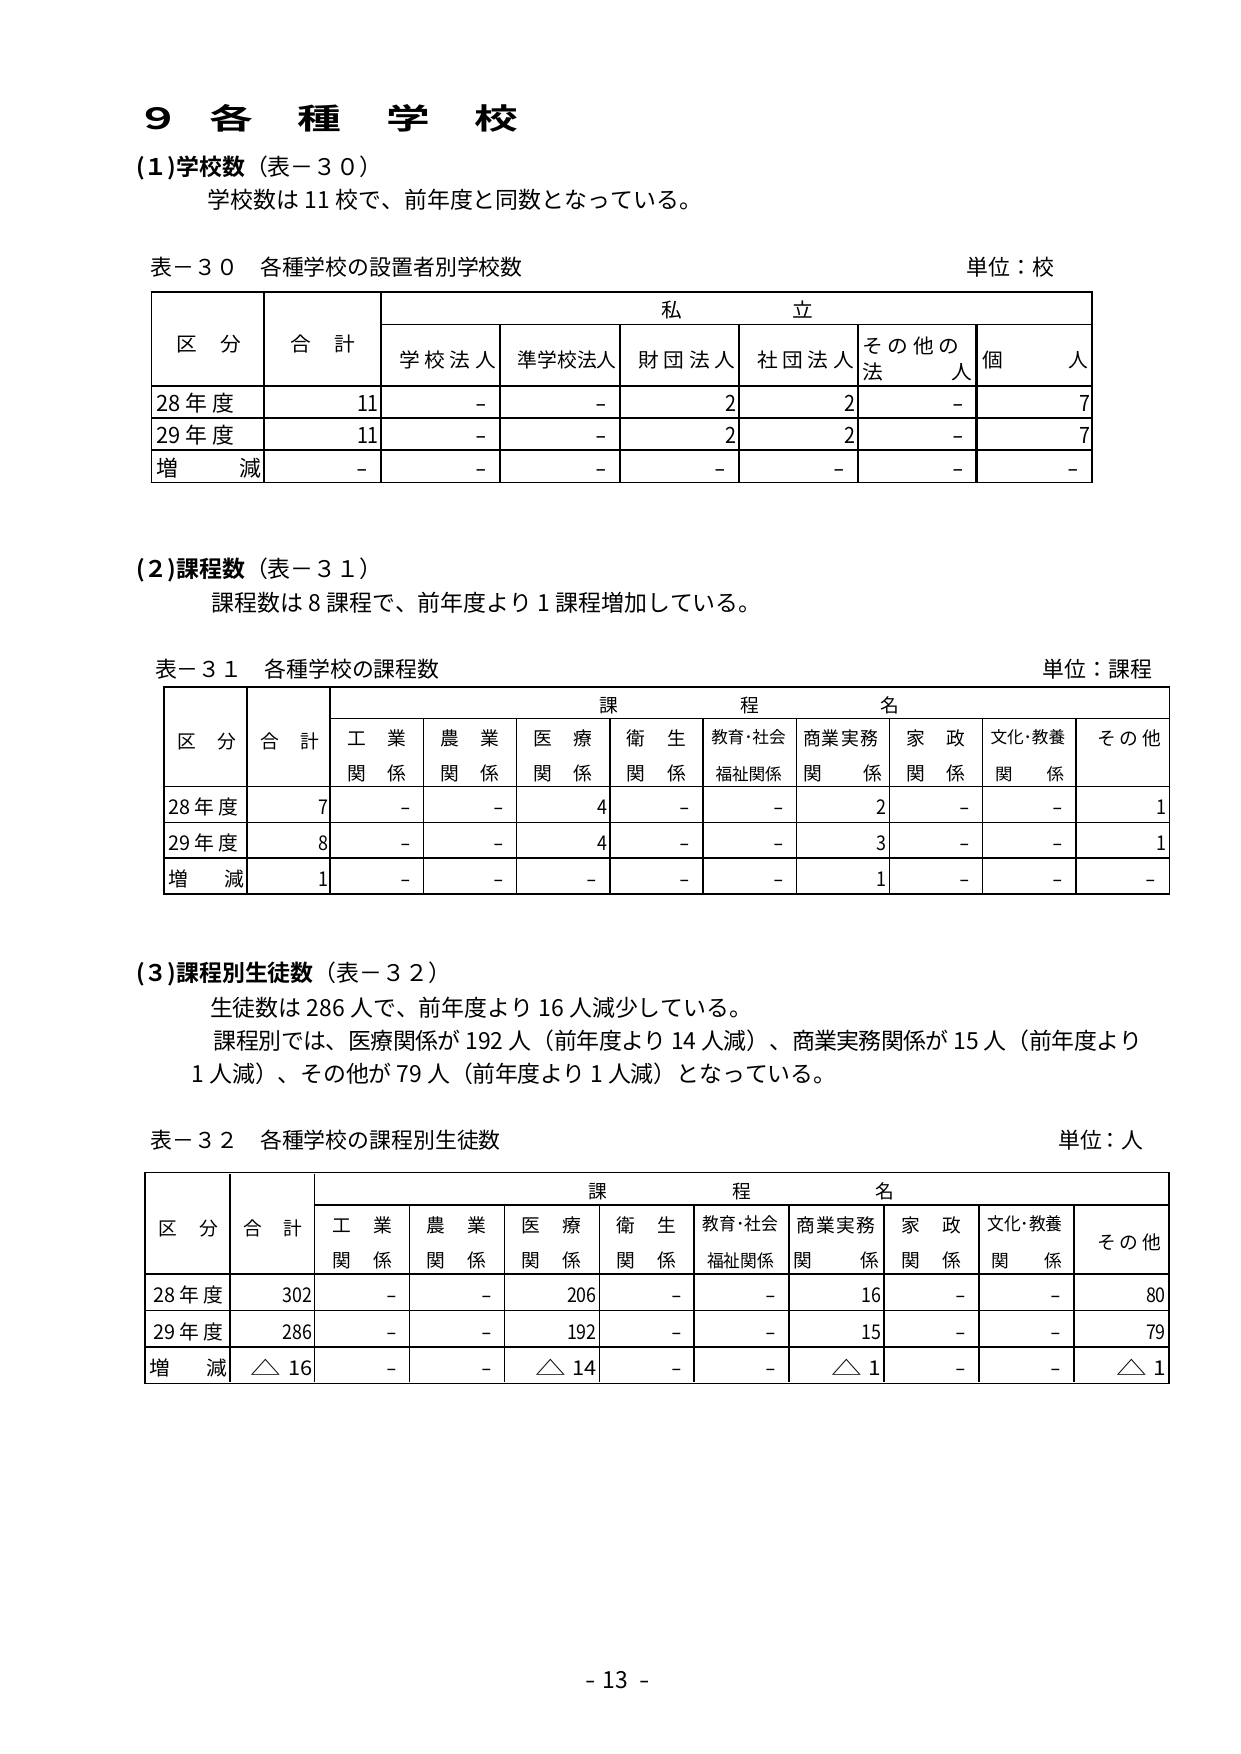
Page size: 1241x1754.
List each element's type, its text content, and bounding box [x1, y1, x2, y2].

table_cell - [600, 1275, 693, 1309]
table_cell - [315, 1311, 409, 1346]
table_cell - [410, 1311, 504, 1346]
table_cell 302 [231, 1275, 314, 1309]
table_cell 15 [790, 1311, 883, 1346]
text (１)学校数（表－３０） [136, 137, 1192, 184]
table_cell - [1077, 859, 1169, 893]
table_cell - [695, 1348, 788, 1382]
table_cell - [980, 1311, 1073, 1346]
table_cell 3 [797, 823, 889, 857]
table_cell 7 [978, 387, 1091, 417]
table_cell 増 減 [165, 859, 246, 893]
table_cell 文化･教養 関 係 [983, 719, 1075, 786]
text (２)課程数（表－３１） [136, 534, 1192, 588]
table_cell - [611, 823, 702, 857]
table_cell 4 [517, 787, 609, 821]
table_cell 教育･社会 福祉関係 [695, 1206, 788, 1273]
table_cell - [621, 451, 738, 482]
table_cell △ 1 [790, 1348, 883, 1382]
table_cell - [611, 859, 702, 893]
table_cell - [859, 451, 975, 482]
table_cell - [978, 451, 1091, 482]
table_cell 2 [621, 387, 738, 417]
table_cell 教育･社会 福祉関係 [704, 719, 796, 786]
table_cell - [704, 823, 796, 857]
table_cell 社 団 法 人 [740, 325, 857, 385]
table_cell - [983, 859, 1075, 893]
table_cell 29 年 度 [146, 1311, 229, 1346]
table_cell - [331, 859, 423, 893]
table_cell 1 [797, 859, 889, 893]
table_cell 16 [790, 1275, 883, 1309]
table_cell 学 校 法 人 [382, 325, 499, 385]
subtitle ９ 各 種 学 校 [136, 100, 1192, 137]
table_cell 7 [978, 419, 1091, 449]
table_cell 2 [740, 387, 857, 417]
table_cell 工 業 関 係 [315, 1206, 409, 1273]
table_cell - [704, 787, 796, 821]
table_cell 1 [248, 859, 329, 893]
table_cell 工 業 関 係 [331, 719, 423, 786]
table_cell - [983, 787, 1075, 821]
table_header 私 立 [382, 293, 1091, 323]
table_cell 個 人 [978, 325, 1091, 385]
table_cell - [885, 1311, 978, 1346]
table_cell - [382, 387, 499, 417]
table_header 課 程 名 [315, 1173, 1168, 1204]
table_cell - [600, 1311, 693, 1346]
table_cell 準学校法人 [501, 325, 619, 385]
table_cell - [315, 1348, 409, 1382]
table_cell 家 政 関 係 [885, 1206, 978, 1273]
table_header 区 分 [165, 688, 246, 786]
text 課程別では、医療関係が 192 人（前年度より 14 人減）、商業実務関係が 15 人（前年度より 1 人減）、その他が 79 人（前年度より 1 人減）となっている。 [191, 1023, 1155, 1089]
table_cell - [424, 823, 516, 857]
table_cell そ の 他 [1075, 1206, 1168, 1273]
table_cell - [890, 823, 982, 857]
table_cell - [382, 419, 499, 449]
table_cell 医 療 関 係 [505, 1206, 599, 1273]
table_header 合 計 [248, 688, 329, 786]
table_cell △ 14 [505, 1348, 599, 1382]
table_cell 11 [265, 387, 380, 417]
table_header 区 分 [146, 1173, 230, 1273]
table_cell - [890, 859, 982, 893]
table_cell 農 業 関 係 [424, 719, 516, 786]
table_header 合 計 [265, 293, 380, 385]
table_cell 1 [1077, 823, 1169, 857]
text 課程数は 8 課程で、前年度より 1 課程増加している。 [211, 588, 1192, 618]
table_cell そ の 他 の法 人 [859, 325, 975, 385]
table_cell 8 [248, 823, 329, 857]
table_cell 4 [517, 823, 609, 857]
table_cell - [331, 823, 423, 857]
table_cell 2 [797, 787, 889, 821]
table_cell - [740, 451, 857, 482]
table_cell - [424, 859, 516, 893]
text 学校数は 11 校で、前年度と同数となっている。 [208, 184, 1192, 215]
text 表－３０ 各種学校の設置者別学校数 単位：校 [151, 249, 1192, 281]
table_cell - [501, 419, 619, 449]
table_cell - [600, 1348, 693, 1382]
table_cell - [501, 387, 619, 417]
table_cell 衛 生 関 係 [611, 719, 702, 786]
table_cell - [315, 1275, 409, 1309]
table_cell 1 [1077, 787, 1169, 821]
table_cell 文化･教養 関 係 [980, 1206, 1073, 1273]
table_cell △ 1 [1075, 1348, 1168, 1382]
table_cell - [331, 787, 423, 821]
table_cell - [980, 1348, 1073, 1382]
table_cell - [410, 1348, 504, 1382]
table_cell 286 [231, 1311, 314, 1346]
table_cell 増 減 [146, 1348, 229, 1382]
table_cell 家 政 関 係 [890, 719, 982, 786]
table_cell 192 [505, 1311, 599, 1346]
table_cell 財 団 法 人 [621, 325, 738, 385]
table_header 区 分 [152, 293, 263, 385]
table_cell - [382, 451, 499, 482]
table_cell - [517, 859, 609, 893]
table_cell - [501, 451, 619, 482]
table_header 課 程 名 [331, 688, 1169, 717]
table_cell 農 業 関 係 [410, 1206, 504, 1273]
table_cell - [265, 451, 380, 482]
table_cell - [980, 1275, 1073, 1309]
table_cell 商業実務 関 係 [790, 1206, 883, 1273]
table_cell - [695, 1275, 788, 1309]
table_cell 商業実務 関 係 [797, 719, 889, 786]
table_header 合 計 [231, 1173, 314, 1273]
table_cell - [859, 419, 975, 449]
table_cell 医 療 関 係 [517, 719, 609, 786]
table_cell そ の 他 [1077, 719, 1169, 786]
table_cell - [983, 823, 1075, 857]
table_cell 11 [265, 419, 380, 449]
table_cell - [890, 787, 982, 821]
table_cell 29 年 度 [152, 419, 263, 449]
table_cell - [410, 1275, 504, 1309]
table_cell 衛 生 関 係 [600, 1206, 693, 1273]
table_cell - [695, 1311, 788, 1346]
table_cell - [611, 787, 702, 821]
text (３)課程別生徒数（表－３２） [136, 939, 1192, 992]
table_cell 2 [621, 419, 738, 449]
table_cell - [885, 1275, 978, 1309]
text 生徒数は 286 人で、前年度より 16 人減少している。 [210, 992, 1192, 1023]
table_cell - [859, 387, 975, 417]
table_cell - [704, 859, 796, 893]
table_cell 79 [1075, 1311, 1168, 1346]
table_cell - [424, 787, 516, 821]
table_cell 7 [248, 787, 329, 821]
table_cell 増 減 [152, 451, 263, 482]
table_cell - [885, 1348, 978, 1382]
table_cell 28 年 度 [152, 387, 263, 417]
table_cell △ 16 [231, 1348, 314, 1382]
table_cell 206 [505, 1275, 599, 1309]
table_cell 28 年 度 [146, 1275, 229, 1309]
table_cell 80 [1075, 1275, 1168, 1309]
text 表－３１ 各種学校の課程数 単位：課程 [155, 652, 1192, 684]
table_cell 28 年 度 [165, 787, 246, 821]
text 表－３２ 各種学校の課程別生徒数 単位：人 [151, 1123, 1192, 1155]
table_cell 29 年 度 [165, 823, 246, 857]
table_cell 2 [740, 419, 857, 449]
